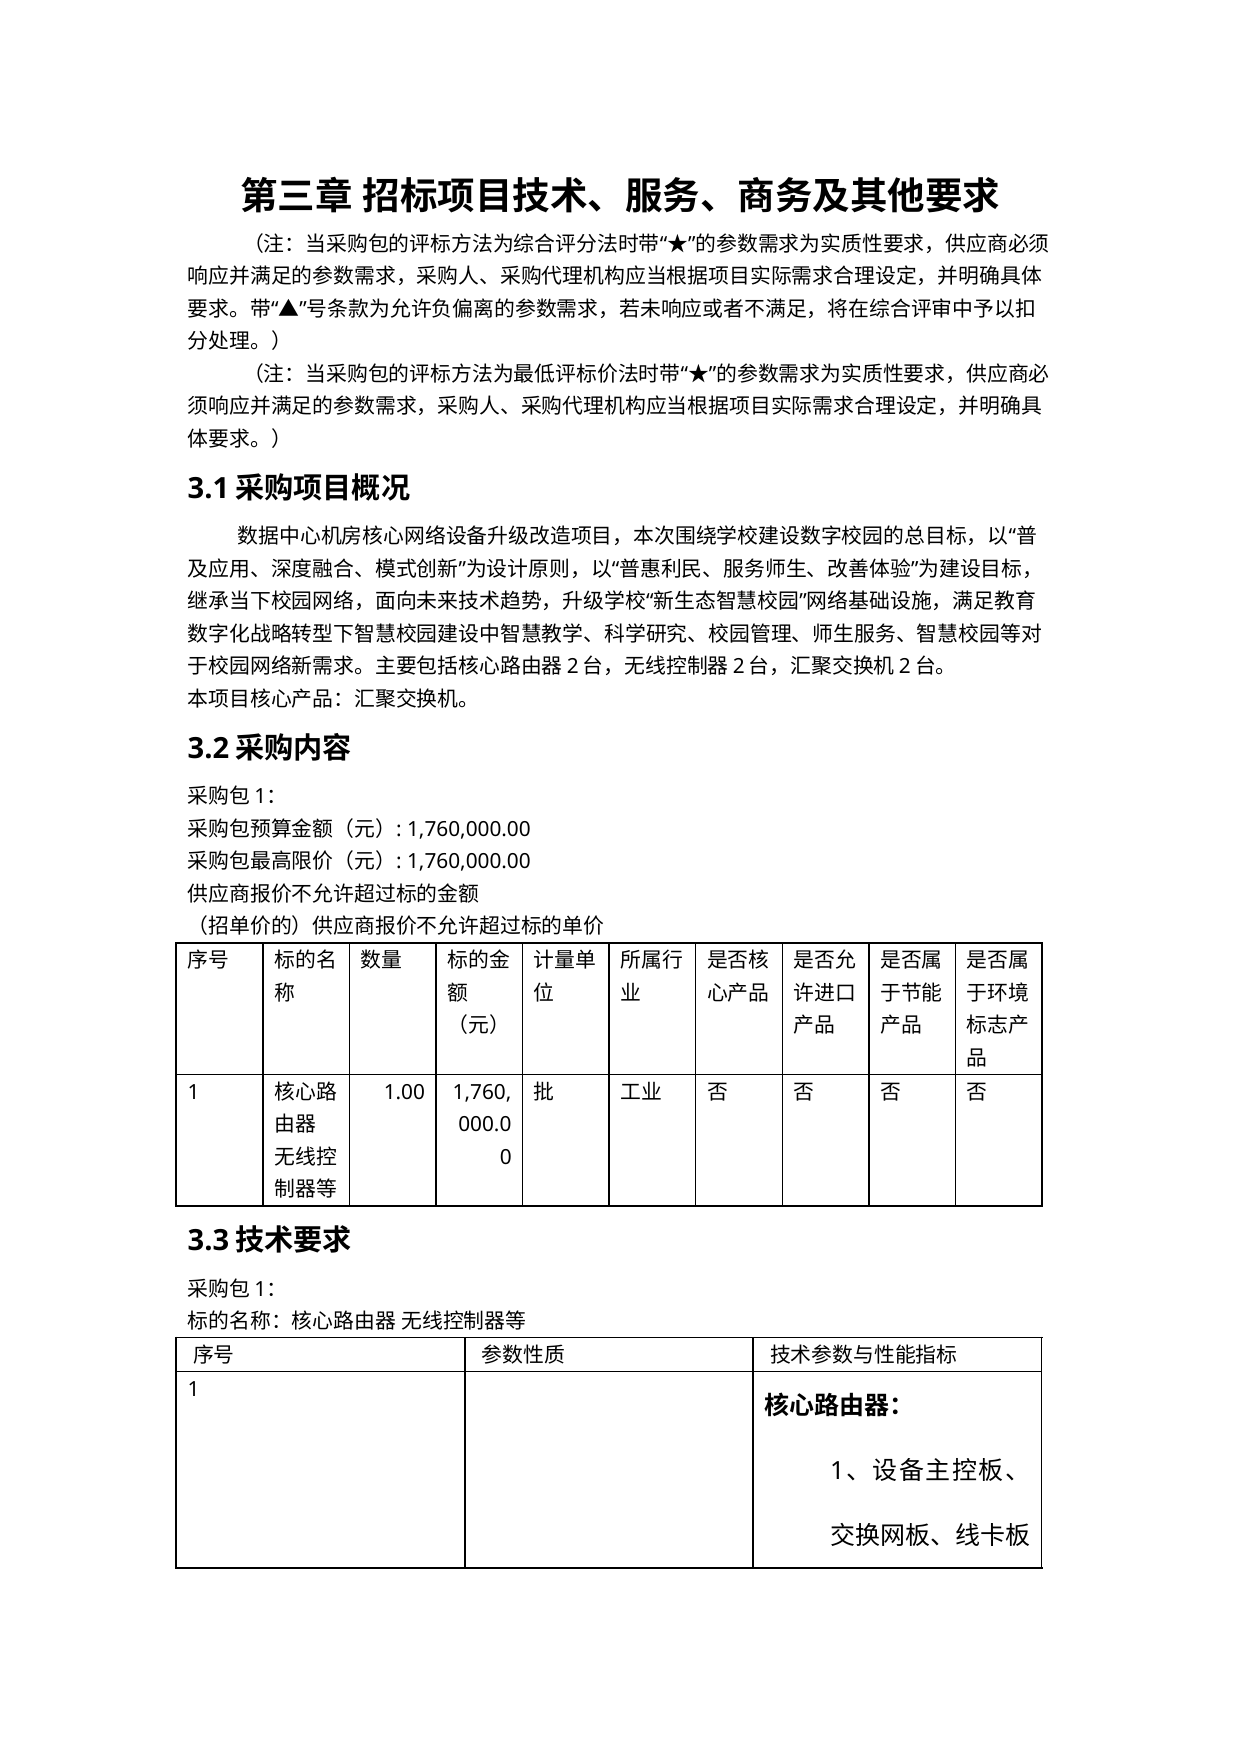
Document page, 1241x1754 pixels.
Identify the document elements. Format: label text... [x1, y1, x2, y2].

table_header 序号 [177, 1338, 464, 1371]
text 标的名称：核心路由器 无线控制器等 [187, 1304, 1053, 1337]
text 采购包最高限价（元）: 1,760,000.00 [187, 844, 1053, 877]
text （注：当采购包的评标方法为综合评分法时带“★”的参数需求为实质性要求，供应商必须响应并满足的参数需求，采购人、采购代理机构应当根据项目实际需求合理设定，并明确具体要求。带“▲”号条款为允许负偏离的参数需求，若未响应或者不满足，将在综合评审中予以扣分处理。） [187, 227, 1053, 357]
table_header 计量单位 [523, 944, 608, 1073]
text 3.1采购项目概况 [187, 454, 1053, 519]
table_header 标的名称 [264, 944, 349, 1073]
text 采购包1： [187, 779, 1053, 812]
text 数据中心机房核心网络设备升级改造项目，本次围绕学校建设数字校园的总目标，以“普及应用、深度融合、模式创新”为设计原则，以“普惠利民、服务师生、改善体验”为建设目标，继承当下校园网络，面向未来技术趋势，升级学校“新生态智慧校园”网络基础设施，满足教育数字化战略转型下智慧校园建设中智慧教学、科学研究、校园管理、师生服务、智慧校园等对于校园网络新需求。主要包括核心路由器2台，无线控制器2台，汇聚交换机2台。 [187, 519, 1053, 682]
text 第三章 招标项目技术、服务、商务及其他要求 [187, 162, 1053, 227]
table_header 是否属于节能产品 [870, 944, 955, 1073]
text 3.3技术要求 [187, 1207, 1053, 1272]
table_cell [754, 1372, 1041, 1567]
table_header 序号 [177, 944, 262, 1073]
table_cell 核心路由器 无线控制器等 [264, 1075, 349, 1205]
table_header 数量 [350, 944, 435, 1073]
table_cell [466, 1372, 752, 1567]
table_cell 否 [696, 1075, 782, 1205]
table_cell 1 [177, 1372, 464, 1567]
table_header 所属行业 [610, 944, 695, 1073]
text （招单价的）供应商报价不允许超过标的单价 [187, 909, 1053, 942]
table_cell 1 [177, 1075, 262, 1205]
text 采购包预算金额（元）: 1,760,000.00 [187, 812, 1053, 844]
table_header 标的金额 （元） [437, 944, 522, 1073]
table_cell 否 [870, 1075, 955, 1205]
table_header 是否核心产品 [696, 944, 782, 1073]
text 采购包1： [187, 1272, 1053, 1304]
table_cell 否 [956, 1075, 1041, 1205]
table_cell 1.00 [350, 1075, 435, 1205]
table_cell 工业 [610, 1075, 695, 1205]
text （注：当采购包的评标方法为最低评标价法时带“★”的参数需求为实质性要求，供应商必须响应并满足的参数需求，采购人、采购代理机构应当根据项目实际需求合理设定，并明确具体要求。） [187, 357, 1053, 454]
text 供应商报价不允许超过标的金额 [187, 877, 1053, 909]
text 3.2采购内容 [187, 714, 1053, 779]
table_cell 1,760,000.00 [437, 1075, 522, 1205]
table_cell 批 [523, 1075, 608, 1205]
table_header 技术参数与性能指标 [754, 1338, 1041, 1371]
table_header 是否允许进口产品 [783, 944, 868, 1073]
table_cell 否 [783, 1075, 868, 1205]
table_header 是否属于环境标志产品 [956, 944, 1041, 1073]
table_header 参数性质 [466, 1338, 752, 1371]
text 本项目核心产品：汇聚交换机。 [187, 682, 1053, 714]
